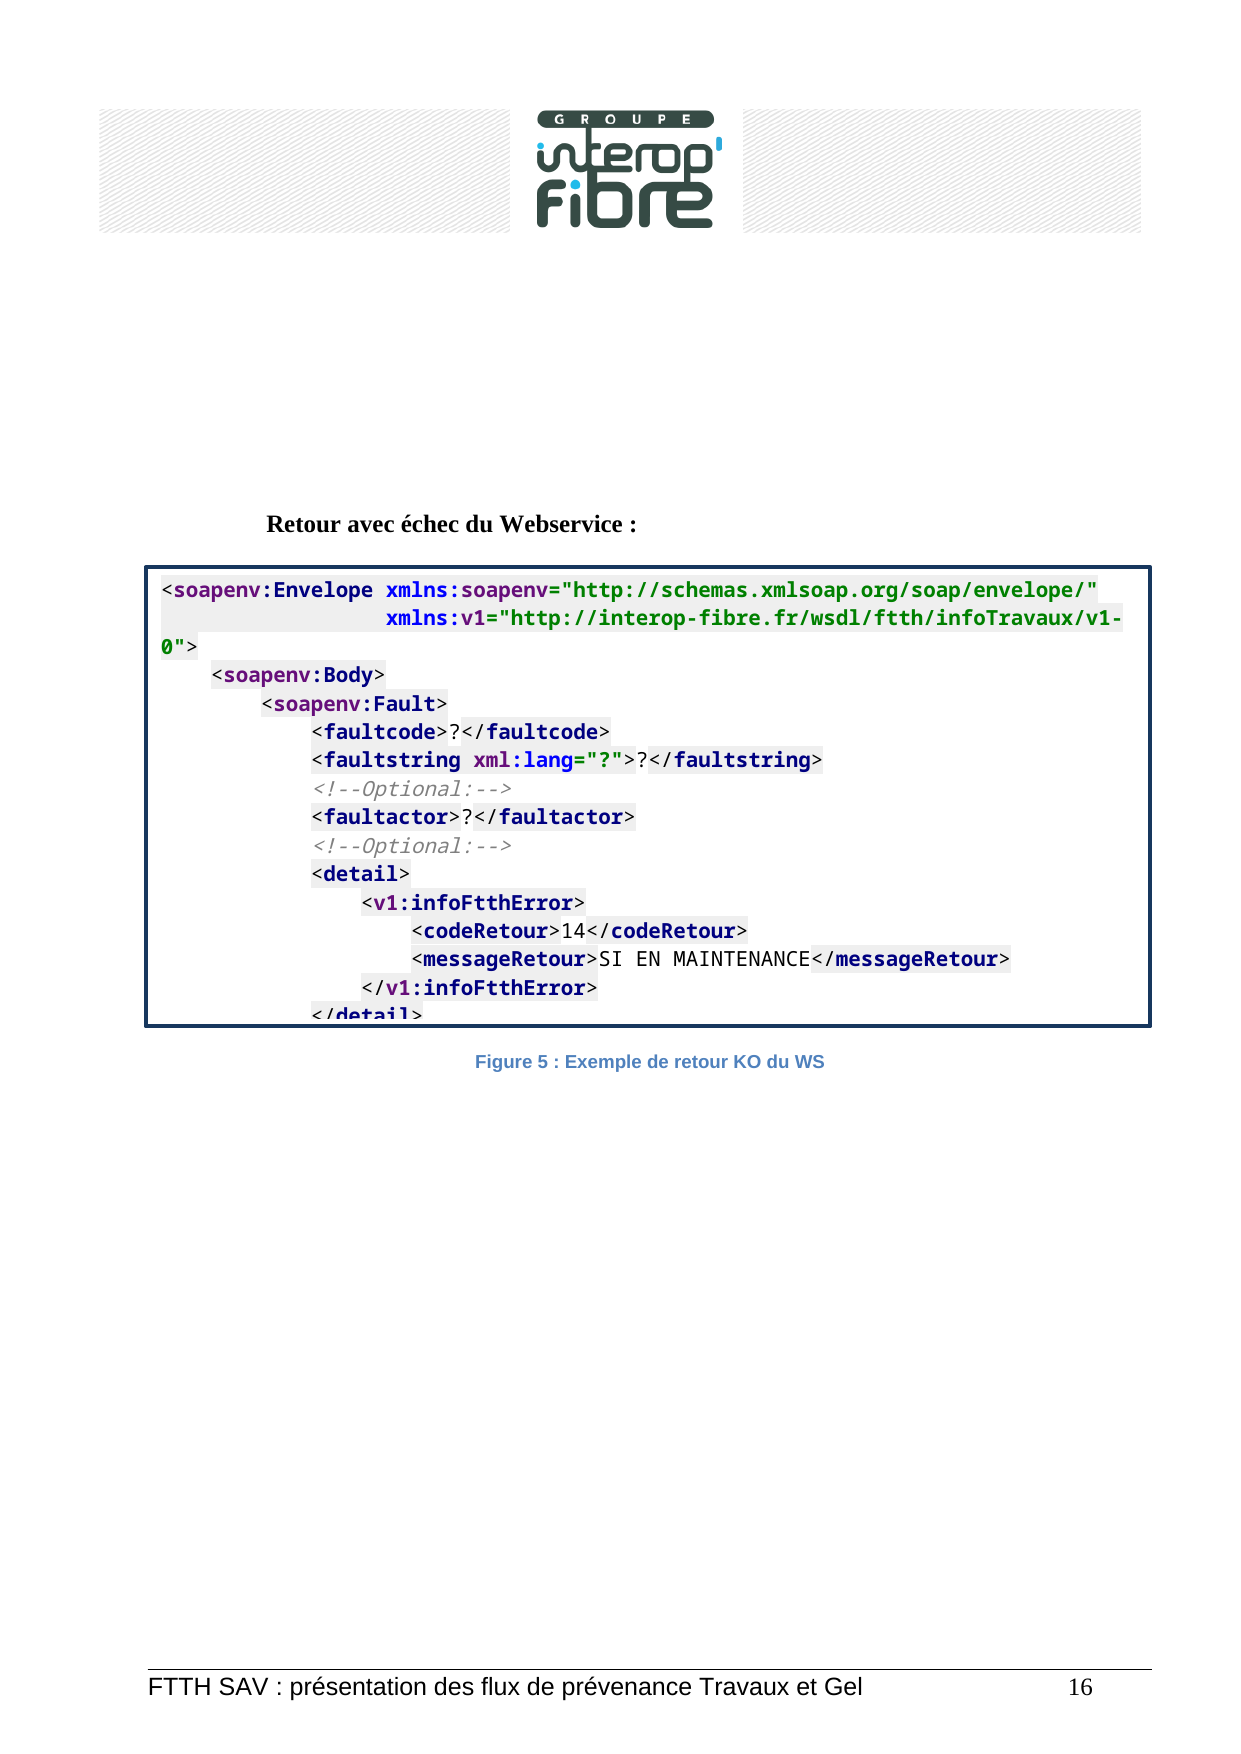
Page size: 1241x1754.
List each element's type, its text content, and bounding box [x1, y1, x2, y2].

text Retour avec échec du Webservice : [266, 509, 1152, 538]
picture [44, 59, 1195, 280]
